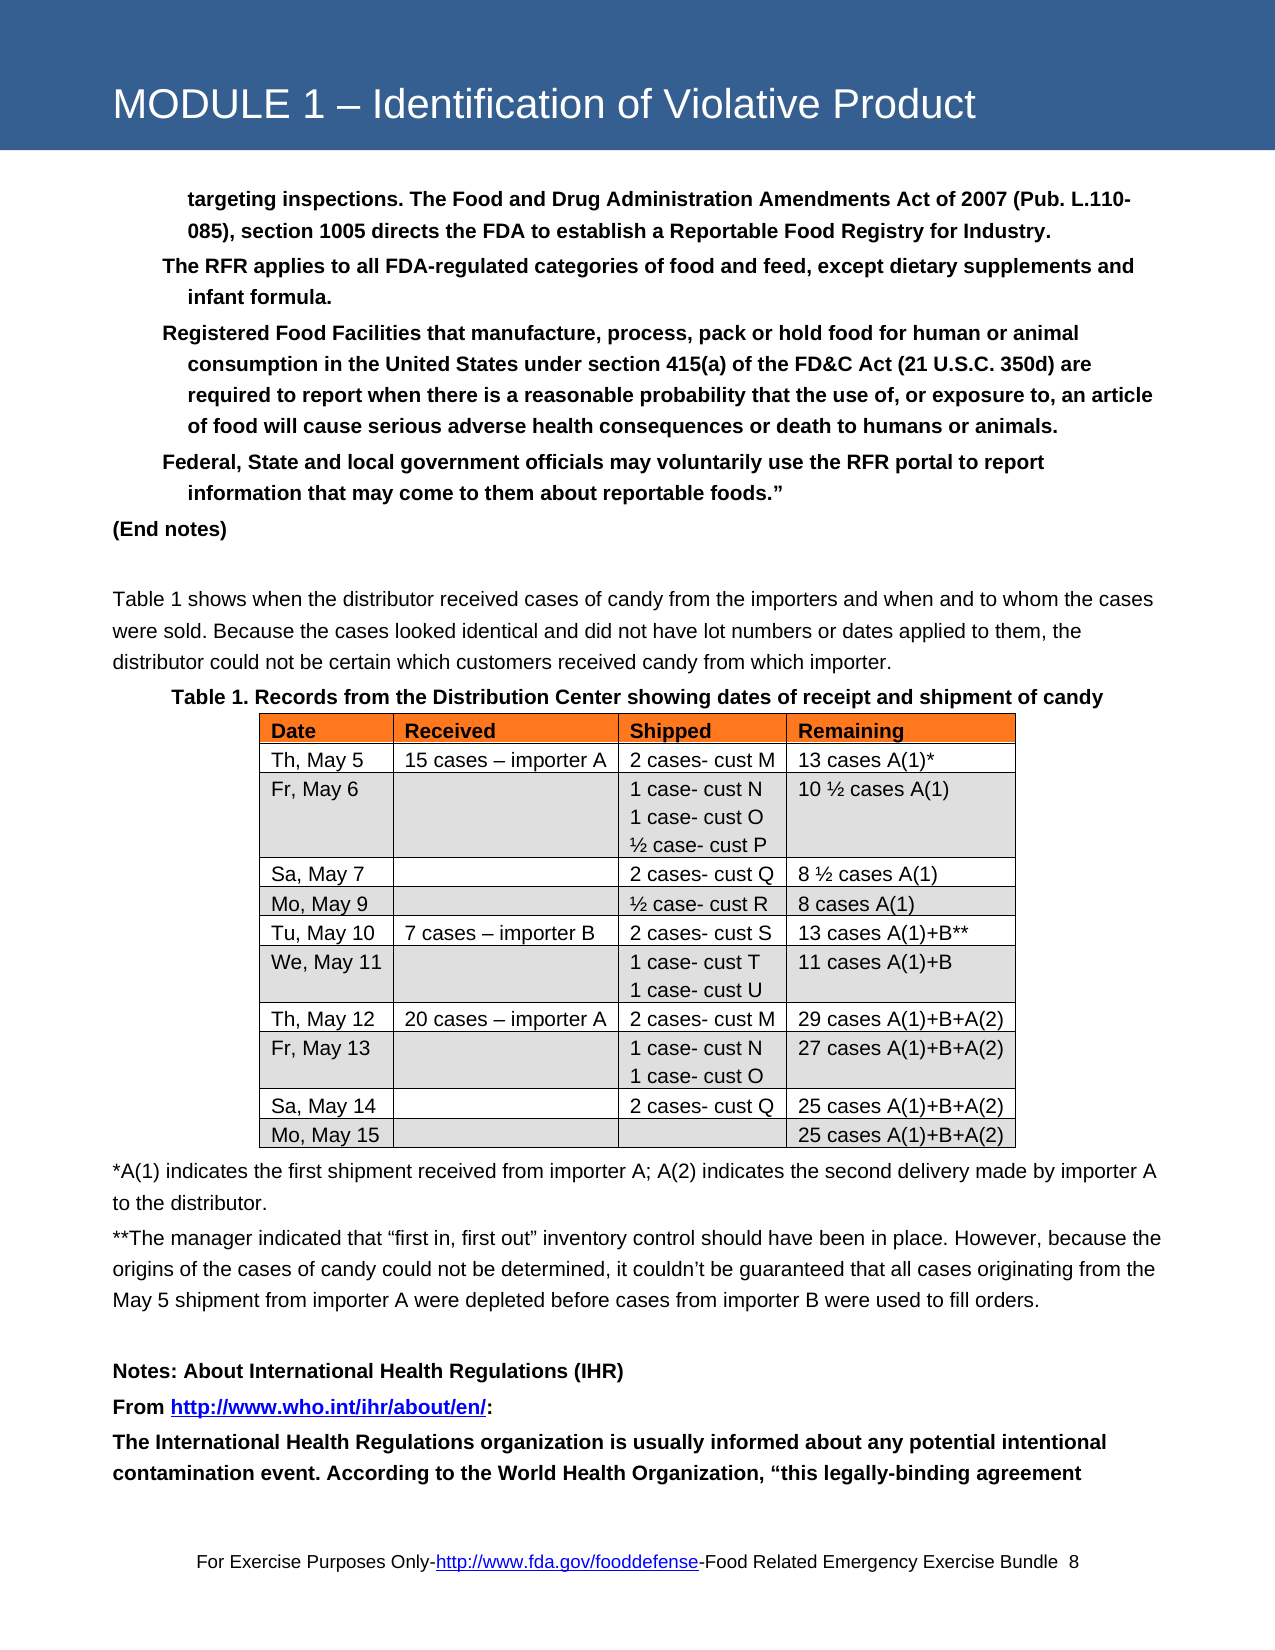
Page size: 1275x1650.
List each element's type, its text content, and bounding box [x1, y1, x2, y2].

table_cell 2 cases- cust Q [619, 858, 786, 886]
table_cell 20 cases – importer A [394, 1003, 618, 1031]
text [112, 1423, 1162, 1485]
table_cell 1 case- cust N 1 case- cust O [619, 1032, 786, 1088]
table_cell 27 cases A(1)+B+A(2) [787, 1032, 1015, 1088]
text *A(1) indicates the first shipment received from importer A; A(2) indicates the second delivery made by importer A to the distributor. [112, 1152, 1162, 1214]
table_cell Th, May 12 [260, 1003, 393, 1031]
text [185, 180, 1162, 242]
table_cell Fr, May 6 [260, 773, 393, 857]
table_cell 15 cases – importer A [394, 744, 618, 772]
text (End notes) [112, 509, 1162, 540]
table_cell ½ case- cust R [619, 887, 786, 915]
table_cell [394, 946, 618, 1002]
table_cell Mo, May 15 [260, 1119, 393, 1147]
table_cell Th, May 5 [260, 744, 393, 772]
text Notes: About International Health Regulations (IHR) [112, 1352, 1162, 1383]
table_cell Sa, May 14 [260, 1089, 393, 1117]
table_cell 29 cases A(1)+B+A(2) [787, 1003, 1015, 1031]
table_cell We, May 11 [260, 946, 393, 1002]
table_cell [619, 1119, 786, 1147]
table_cell 2 cases- cust S [619, 916, 786, 944]
table_cell 13 cases A(1)+B** [787, 916, 1015, 944]
table_cell 2 cases- cust Q [619, 1089, 786, 1117]
table_header Date [260, 714, 393, 742]
table_cell Tu, May 10 [260, 916, 393, 944]
table_cell 25 cases A(1)+B+A(2) [787, 1119, 1015, 1147]
table_cell [394, 887, 618, 915]
table_header Shipped [619, 714, 786, 742]
table_cell [394, 1119, 618, 1147]
table_cell [394, 773, 618, 857]
table_cell 8 ½ cases A(1) [787, 858, 1015, 886]
table_cell 13 cases A(1)* [787, 744, 1015, 772]
table_cell 1 case- cust N 1 case- cust O ½ case- cust P [619, 773, 786, 857]
table_header Remaining [787, 714, 1015, 742]
table_cell [394, 1089, 618, 1117]
table_cell Sa, May 7 [260, 858, 393, 886]
text **The manager indicated that “first in, first out” inventory control should have been in place. However, because the origins of the cases of candy could not be determined, it couldn’t be guaranteed that all cases originating from the May 5 shipment from importer A were depleted before cases from importer B were used to fill orders. [112, 1218, 1162, 1312]
table_cell 10 ½ cases A(1) [787, 773, 1015, 857]
table_cell 1 case- cust T 1 case- cust U [619, 946, 786, 1002]
text Registered Food Facilities that manufacture, process, pack or hold food for human or animal consumption in the United States under section 415(a) of the FD&C Act (21 U.S.C. 350d) are required to report when there is a reasonable probability that the use of, or exposure to, an article of food will cause serious adverse health consequences or death to humans or animals. [162, 313, 1162, 438]
table_cell 25 cases A(1)+B+A(2) [787, 1089, 1015, 1117]
text From http://www.who.int/ihr/about/en/: [112, 1387, 1162, 1418]
table_cell Fr, May 13 [260, 1032, 393, 1088]
table_cell 8 cases A(1) [787, 887, 1015, 915]
text Table 1 shows when the distributor received cases of candy from the importers and when and to whom the cases were sold. Because the cases looked identical and did not have lot numbers or dates applied to them, the distributor could not be certain which customers received candy from which importer. [112, 580, 1162, 674]
text Table 1. Records from the showing dates of receipt and shipment of candy [112, 678, 1162, 709]
table_cell 2 cases- cust M [619, 1003, 786, 1031]
table_cell 7 cases – importer B [394, 916, 618, 944]
table_cell 11 cases A(1)+B [787, 946, 1015, 1002]
table_cell [394, 858, 618, 886]
table_header Received [394, 714, 618, 742]
text Federal, State and local government officials may voluntarily use the RFR portal to report information that may come to them about reportable foods.” [162, 442, 1162, 505]
table_cell Mo, May 9 [260, 887, 393, 915]
text The RFR applies to all FDA-regulated categories of food and feed, except dietary supplements and infant formula. [162, 247, 1162, 309]
table_cell [394, 1032, 618, 1088]
table_cell 2 cases- cust M [619, 744, 786, 772]
